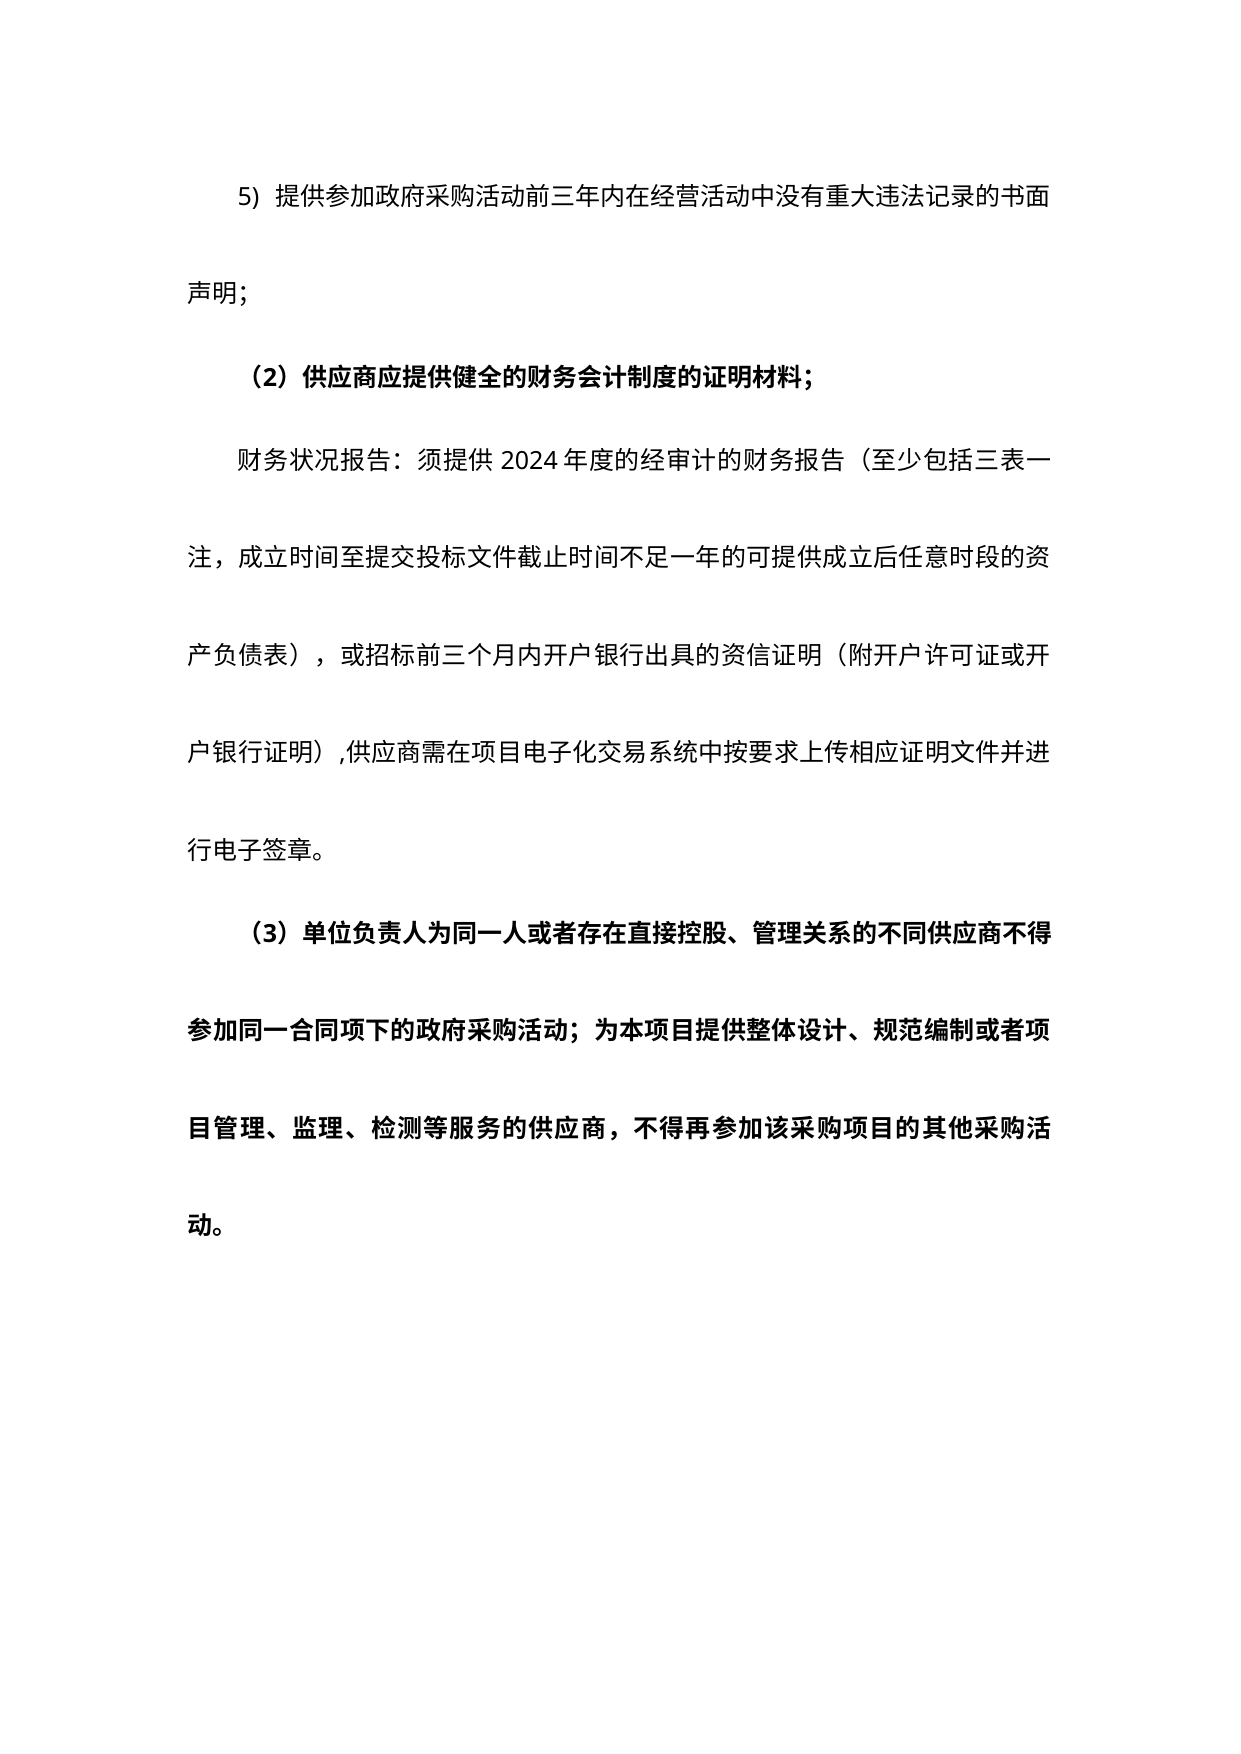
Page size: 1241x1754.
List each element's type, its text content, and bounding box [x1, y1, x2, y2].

list （3）单位负责人为同一人或者存在直接控股、管理关系的不同供应商不得参加同一合同项下的政府采购活动；为本项目提供整体设计、规范编制或者项目管理、监理、检测等服务的供应商，不得再参加该采购项目的其他采购活动。 [187, 899, 1053, 1256]
list 提供参加政府采购活动前三年内在经营活动中没有重大违法记录的书面声明； [187, 162, 1053, 324]
list 财务状况报告：须提供2024年度的经审计的财务报告（至少包括三表一注，成立时间至提交投标文件截止时间不足一年的可提供成立后任意时段的资产负债表），或招标前三个月内开户银行出具的资信证明（附开户许可证或开户银行证明）,供应商需在项目电子化交易系统中按要求上传相应证明文件并进行电子签章。 [187, 426, 1053, 881]
list （2）供应商应提供健全的财务会计制度的证明材料； [187, 343, 1053, 408]
